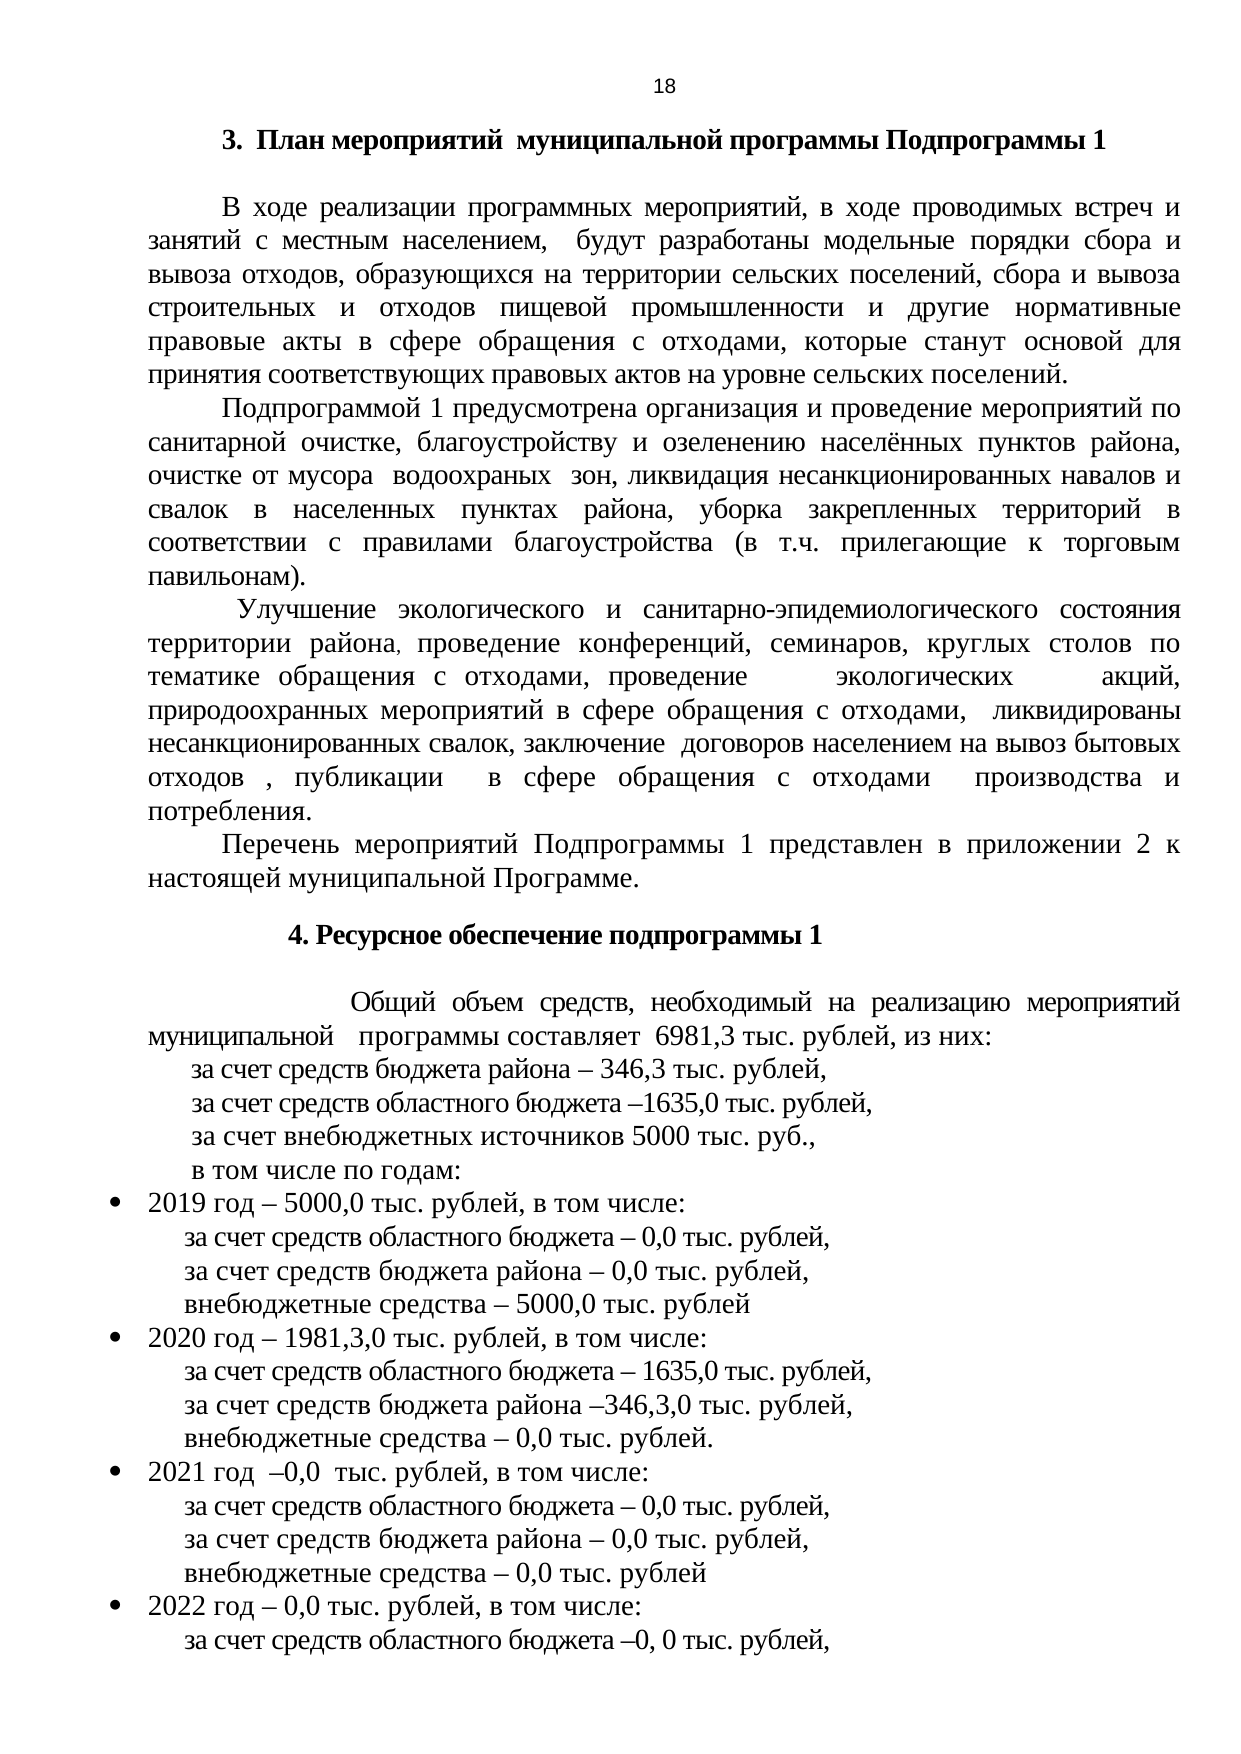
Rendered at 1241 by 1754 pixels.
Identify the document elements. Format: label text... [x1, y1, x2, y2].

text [147, 1622, 1181, 1656]
text Перечень мероприятий Подпрограммы 1 представлен в приложении 2 к настоящей муниципальной Программе. [148, 826, 1181, 893]
list 2019 год – 5000,0 тыс. рублей, в том числе: [110, 1186, 1181, 1219]
text за счет средств бюджета района – 0,0 тыс. рублей, [147, 1253, 1181, 1286]
text за счет средств областного бюджета – 0,0 тыс. рублей, [147, 1488, 1181, 1521]
text В ходе реализации программных мероприятий, в ходе проводимых встреч и занятий с местным населением, будут разработаны модельные порядки сбора и вывоза отходов, образующихся на территории сельских поселений, сбора и вывоза строительных и отходов пищевой промышленности и другие нормативные правовые акты в сфере обращения с отходами, которые станут основой для принятия соответствующих правовых актов на уровне сельских поселений. [148, 189, 1181, 390]
text внебюджетные средства – 0,0 тыс. рублей [147, 1555, 1181, 1588]
text внебюджетные средства – 5000,0 тыс. рублей [147, 1286, 1181, 1320]
text за счет средств бюджета района – 346,3 тыс. рублей, [147, 1051, 1181, 1085]
list 2020 год – 1981,3,0 тыс. рублей, в том числе: [110, 1320, 1181, 1353]
text за счет средств областного бюджета – 1635,0 тыс. рублей, [147, 1353, 1181, 1387]
text 3. План мероприятий муниципальной программы Подпрограммы 1 [148, 122, 1181, 155]
text Общий объем средств, необходимый на реализацию мероприятий муниципальной программы составляет 6981,3 тыс. рублей, из них: [146, 984, 1181, 1051]
text за счет средств бюджета района – 0,0 тыс. рублей, [147, 1521, 1181, 1555]
text за счет средств бюджета района –346,3,0 тыс. рублей, [147, 1387, 1181, 1421]
list 2021 год –0,0 тыс. рублей, в том числе: [110, 1454, 1181, 1488]
text за счет средств областного бюджета –1635,0 тыс. рублей, [147, 1085, 1181, 1118]
text за счет средств областного бюджета – 0,0 тыс. рублей, [147, 1219, 1181, 1253]
text Улучшение экологического и санитарно-эпидемиологического состояния территории района, проведение конференций, семинаров, круглых столов по тематике обращения с отходами, проведение экологических акций, природоохранных мероприятий в сфере обращения с отходами, ликвидированы несанкционированных свалок, заключение договоров населением на вывоз бытовых отходов , публикации в сфере обращения с отходами производства и потребления. [148, 591, 1181, 826]
text внебюджетные средства – 0,0 тыс. рублей. [147, 1421, 1181, 1454]
text в том числе по годам: [147, 1152, 1181, 1186]
list 2022 год – 0,0 тыс. рублей, в том числе: [110, 1588, 1181, 1622]
text Подпрограммой 1 предусмотрена организация и проведение мероприятий по санитарной очистке, благоустройству и озеленению населённых пунктов района, очистке от мусора водоохраных зон, ликвидация несанкционированных навалов и свалок в населенных пунктах района, уборка закрепленных территорий в соответствии с правилами благоустройства (в т.ч. прилегающие к торговым павильонам). [148, 390, 1181, 591]
text 4. Ресурсное обеспечение подпрограммы 1 [148, 917, 1181, 951]
text за счет внебюджетных источников 5000 тыс. руб., [147, 1118, 1181, 1152]
